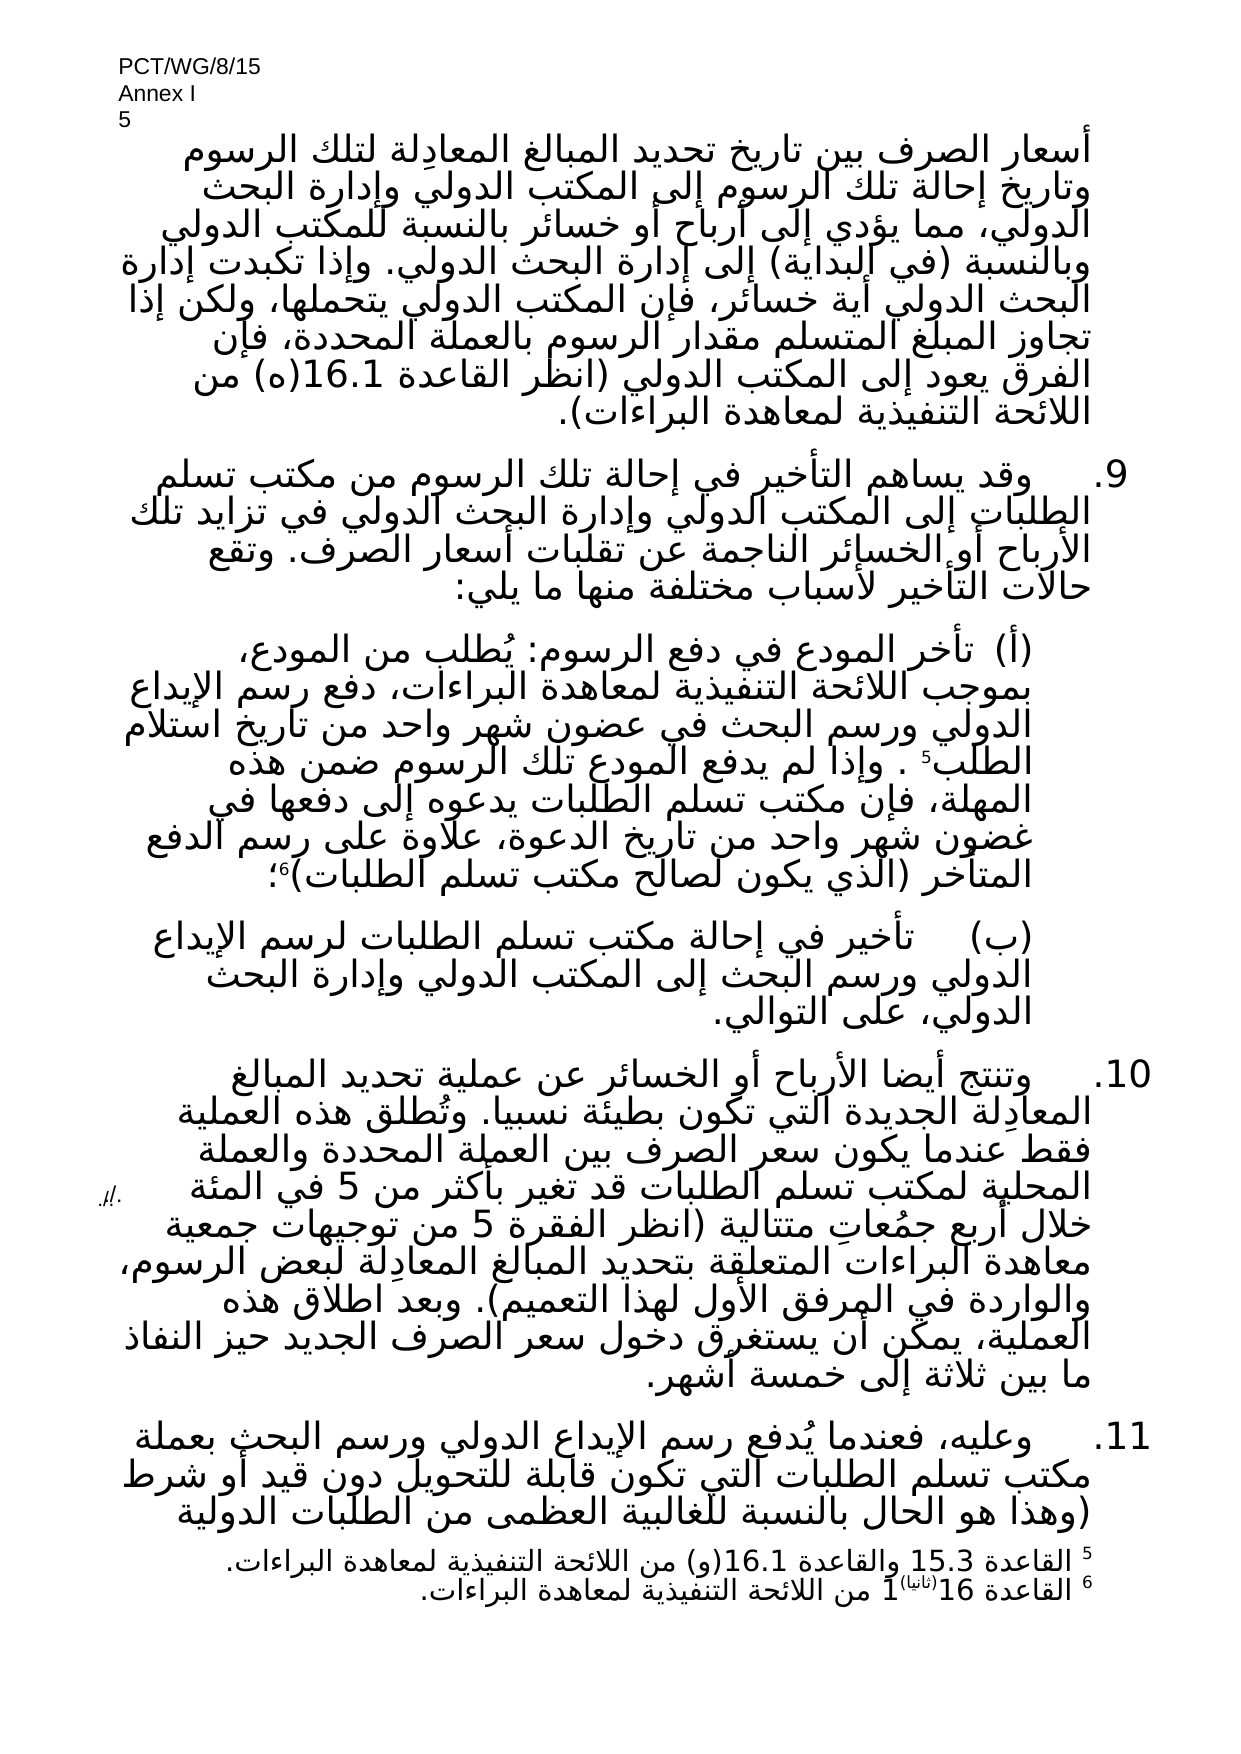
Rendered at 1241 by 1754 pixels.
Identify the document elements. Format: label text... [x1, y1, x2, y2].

text (ب) تأخير في إحالة مكتب تسلم الطلبات لرسم الإيداع الدولي ورسم البحث إلى المكتب الدولي وإدارة البحث الدولي، على التوالي. [118, 920, 1033, 1032]
list وقد يساهم التأخير في إحالة تلك الرسوم من مكتب تسلم الطلبات إلى المكتب الدولي وإدارة البحث الدولي في تزايد تلك الأرباح أو الخسائر الناجمة عن تقلبات أسعار الصرف. وتقع حالات التأخير لأسباب مختلفة منها ما يلي: [118, 457, 1092, 607]
text (أ) تأخر المودع في دفع الرسوم: يُطلب من المودع، بموجب اللائحة التنفيذية لمعاهدة البراءات، دفع رسم الإيداع الدولي ورسم البحث في عضون شهر واحد من تاريخ استلام الطلب . وإذا لم يدفع المودع تلك الرسوم ضمن هذه المهلة، فإن مكتب تسلم الطلبات يدعوه إلى دفعها في غضون شهر واحد من تاريخ الدعوة، علاوة على رسم الدفع المتأخر (الذي يكون لصالح مكتب تسلم الطلبات)؛ [118, 632, 1033, 895]
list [118, 1420, 1092, 1532]
list وتنتج أيضا الأرباح أو الخسائر عن عملية تحديد المبالغ المعادِلة الجديدة التي تكون بطيئة نسبيا. وتُطلق هذه العملية فقط عندما يكون سعر الصرف بين العملة المحددة والعملة المحلية لمكتب تسلم الطلبات قد تغير بأكثر من 5 في المئة خلال أربع جمُعاتِ متتالية (انظر الفقرة 5 من توجيهات جمعية معاهدة البراءات المتعلقة بتحديد المبالغ المعادِلة لبعض الرسوم، والواردة في المرفق الأول لهذا التعميم). وبعد اطلاق هذه العملية، يمكن أن يستغرق دخول سعر الصرف الجديد حيز النفاذ ما بين ثلاثة إلى خمسة أشهر. [118, 1057, 1092, 1395]
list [118, 132, 1092, 432]
